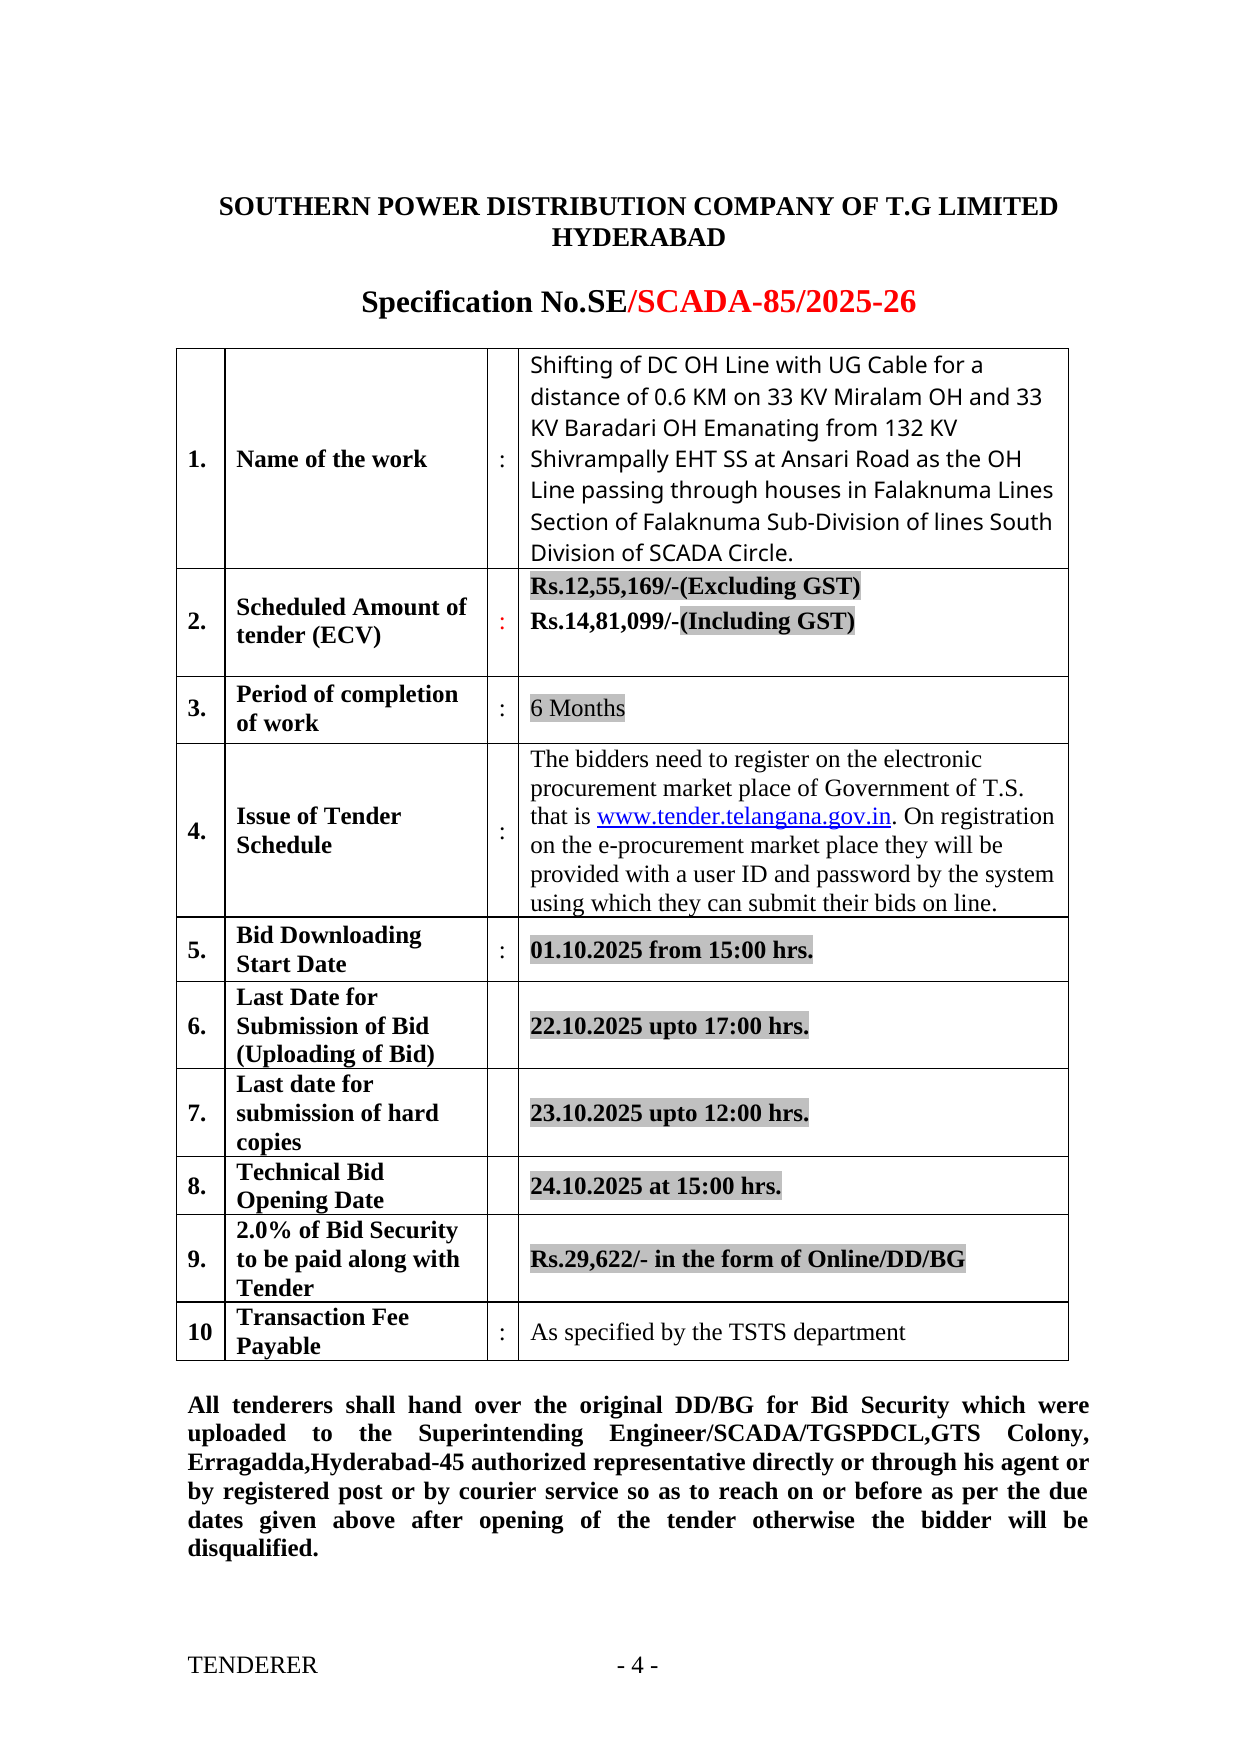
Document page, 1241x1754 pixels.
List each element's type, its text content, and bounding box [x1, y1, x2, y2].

table_cell : [488, 569, 518, 676]
table_cell 24.10.2025 at 15:00 hrs. [519, 1157, 1068, 1214]
table_cell 10 [177, 1303, 224, 1360]
table_cell 22.10.2025 upto 17:00 hrs. [519, 982, 1068, 1068]
table_cell : [488, 1303, 518, 1360]
table_cell 3. [177, 677, 224, 743]
table_cell 6. [177, 982, 224, 1068]
table_cell 7. [177, 1069, 224, 1156]
table_cell Bid Downloading Start Date [226, 918, 487, 981]
table_cell Transaction Fee Payable [226, 1303, 487, 1360]
table_header : [488, 349, 518, 568]
table_cell 5. [177, 918, 224, 981]
table_cell [488, 982, 518, 1068]
subtitle SOUTHERN POWER DISTRIBUTION COMPANY OF T.G LIMITED HYDERABAD [187, 190, 1090, 252]
table_cell 2. [177, 569, 224, 676]
table_cell The bidders need to register on the electronic procurement market place of Government of T.S. that is www.tender.telangana.gov.in. On registration on the e-procurement market place they will be provided with a user ID and password by the system using which they can submit their bids on line. [519, 744, 1068, 916]
table_cell : [488, 677, 518, 743]
table_header Shifting of DC OH Line with UG Cable for a distance of 0.6 KM on 33 KV Miralam OH and 33 KV Baradari OH Emanating from 132 KV Shivrampally EHT SS at Ansari Road as the OH Line passing through houses in Falaknuma Lines Section of Falaknuma Sub-Division of lines South Division of SCADA Circle. [519, 349, 1068, 568]
table_cell Rs.29,622/- in the form of Online/DD/BG [519, 1215, 1068, 1301]
table_cell Technical Bid Opening Date [226, 1157, 487, 1214]
table_cell : [488, 918, 518, 981]
table_cell [488, 1069, 518, 1156]
table_cell 8. [177, 1157, 224, 1214]
title All tenderers shall hand over the original DD/BG for Bid Security which were uploaded to the Superintending Engineer/SCADA/TGSPDCL,GTS Colony, Erragadda,Hyderabad-45 authorized representative directly or through his agent or by registered post or by courier service so as to reach on or before as per the due dates given above after opening of the tender otherwise the bidder will be disqualified. [187, 1390, 1090, 1562]
table_cell 01.10.2025 from 15:00 hrs. [519, 918, 1068, 981]
table_cell 4. [177, 744, 224, 916]
table_cell Period of completion of work [226, 677, 487, 743]
text Specification No.SE/SCADA-85/2025-26 [187, 281, 1090, 319]
table_cell : [488, 744, 518, 916]
table_header 1. [177, 349, 224, 568]
table_cell As specified by the TSTS department [519, 1303, 1068, 1360]
table_cell [488, 1157, 518, 1214]
table_cell 6 Months [519, 677, 1068, 743]
table_cell Scheduled Amount of tender (ECV) [226, 569, 487, 676]
table_cell 9. [177, 1215, 224, 1301]
table_cell Last date for submission of hard copies [226, 1069, 487, 1156]
table_cell Issue of Tender Schedule [226, 744, 487, 916]
table_header Name of the work [226, 349, 487, 568]
table_cell Last Date for Submission of Bid (Uploading of Bid) [226, 982, 487, 1068]
table_cell Rs.12,55,169/-(Excluding GST) Rs.14,81,099/-(Including GST) [519, 569, 1068, 676]
table_cell 23.10.2025 upto 12:00 hrs. [519, 1069, 1068, 1156]
table_cell 2.0% of Bid Security to be paid along with Tender [226, 1215, 487, 1301]
table_cell [488, 1215, 518, 1301]
